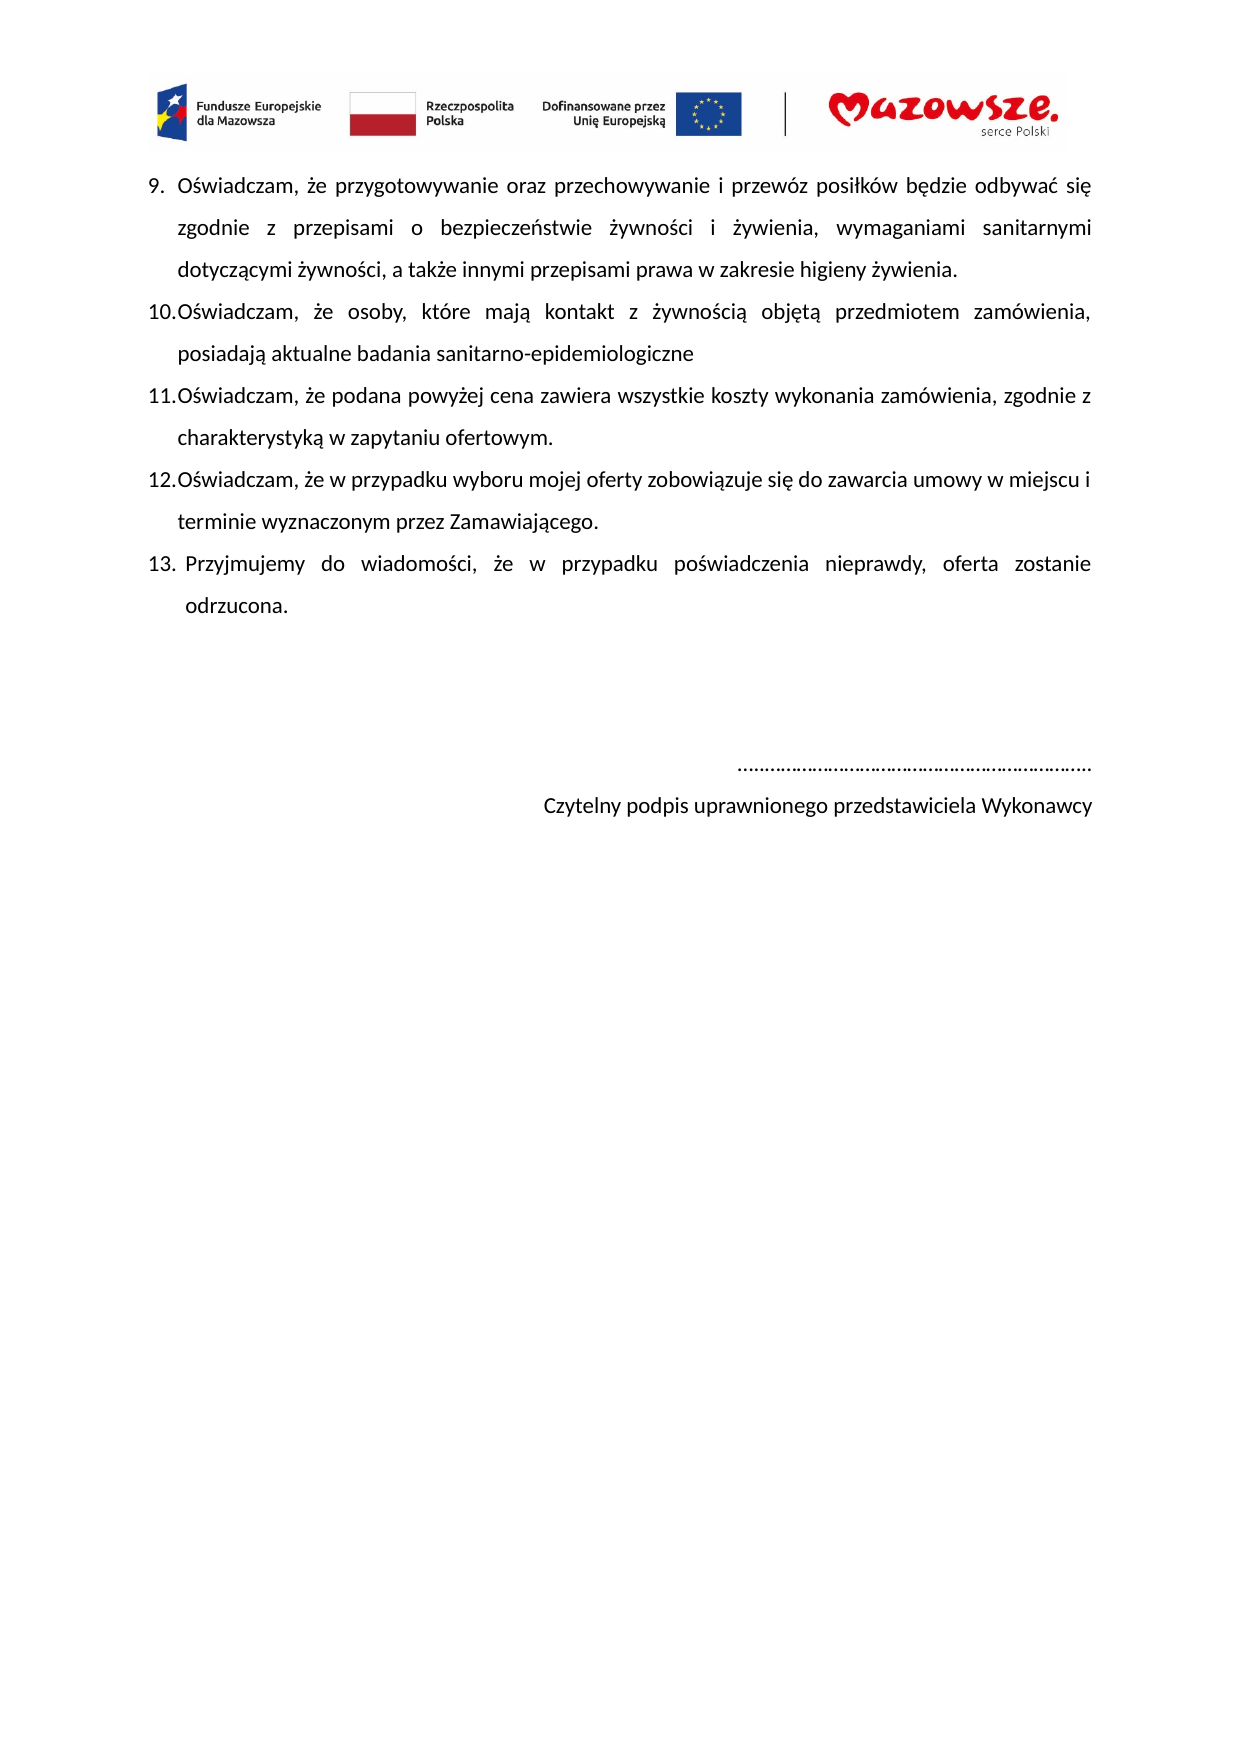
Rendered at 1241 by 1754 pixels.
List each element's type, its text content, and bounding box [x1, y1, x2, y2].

list Oświadczam, że przygotowywanie oraz przechowywanie i przewóz posiłków będzie odbywać się zgodnie z przepisami o bezpieczeństwie żywności i żywienia, wymaganiami sanitarnymi dotyczącymi żywności, a także innymi przepisami prawa w zakresie higieny żywienia. [148, 172, 1093, 283]
list Oświadczam, że osoby, które mają kontakt z żywnością objętą przedmiotem zamówienia, posiadają aktualne badania sanitarno-epidemiologiczne [148, 297, 1093, 367]
list Przyjmujemy do wiadomości, że w przypadku poświadczenia nieprawdy, oferta zostanie odrzucona. [148, 549, 1093, 619]
text …..…………………………………………………….. [148, 749, 1093, 777]
list Oświadczam, że w przypadku wyboru mojej oferty zobowiązuje się do zawarcia umowy w miejscu i terminie wyznaczonym przez Zamawiającego. [148, 465, 1093, 535]
list Oświadczam, że podana powyżej cena zawiera wszystkie koszty wykonania zamówienia, zgodnie z charakterystyką w zapytaniu ofertowym. [148, 381, 1093, 451]
text Czytelny podpis uprawnionego przedstawiciela Wykonawcy [148, 791, 1093, 819]
picture [147, 73, 1068, 151]
